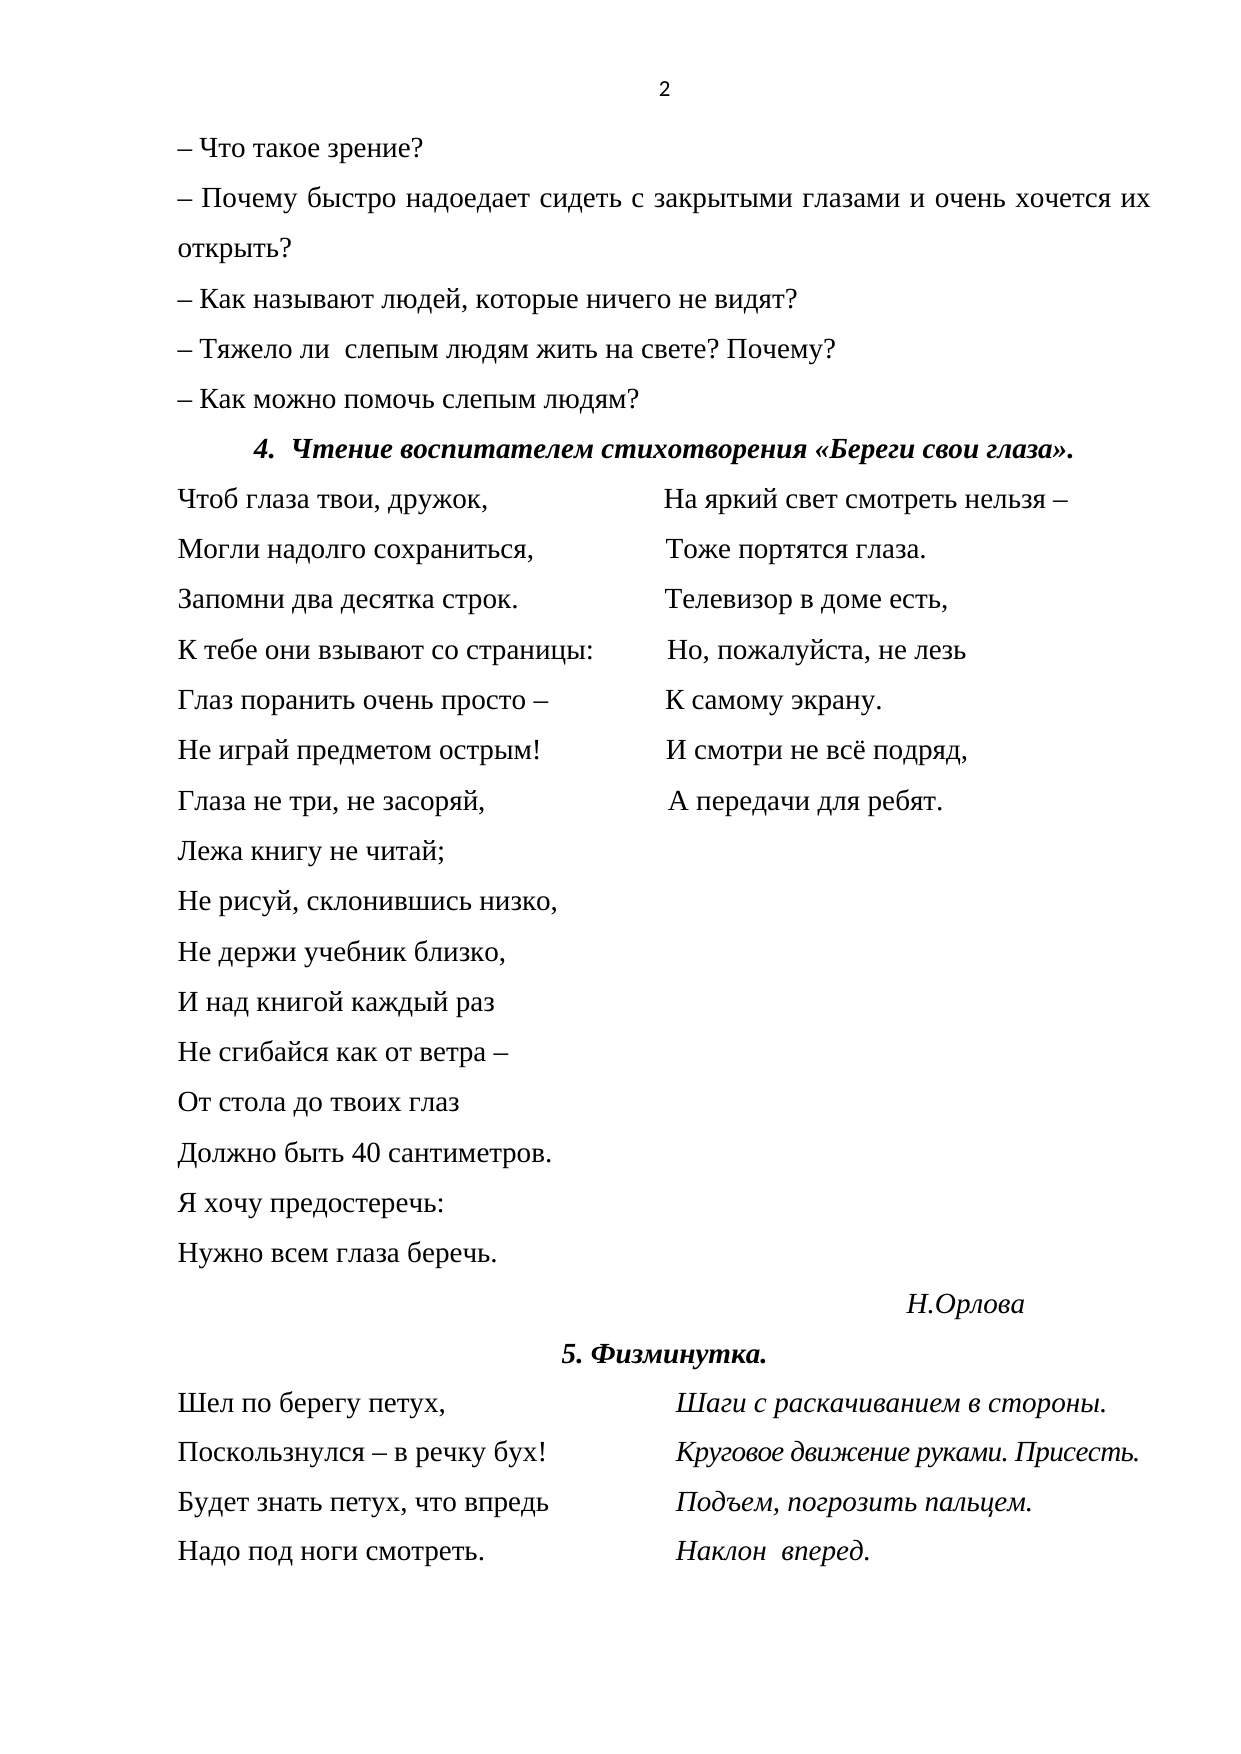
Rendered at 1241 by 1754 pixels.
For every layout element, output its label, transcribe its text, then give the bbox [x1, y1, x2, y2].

text Н.Орлова [177, 1286, 1152, 1319]
table_cell Наклон вперед. [664, 1533, 1163, 1582]
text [177, 130, 1152, 415]
table_cell Круговое движение руками. Присесть. [664, 1435, 1163, 1484]
table_cell Будет знать петух, что впредь [166, 1484, 664, 1533]
table_header Шаги с раскачиванием в стороны. [664, 1385, 1163, 1434]
table_header Шел по берегу петух, [166, 1385, 664, 1434]
table_cell Подъем, погрозить пальцем. [664, 1484, 1163, 1533]
text 4. Чтение воспитателем стихотворения «Береги свои глаза». [177, 432, 1152, 465]
table_cell Надо под ноги смотреть. [166, 1533, 664, 1582]
table_cell Поскользнулся – в речку бух! [166, 1435, 664, 1484]
text 5. Физминутка. [177, 1336, 1152, 1370]
text Чтоб глаза твои, дружок, На яркий свет смотреть нельзя – Могли надолго сохраниться, Тоже портятся глаза. Запомни два десятка строк. Телевизор в доме есть, К тебе они взывают со страницы: Но, пожалуйста, не лезь Глаз поранить очень просто – К самому экрану. Не играй предметом острым! И смотри не всё подряд, Глаза не три, не засоряй, А передачи для ребят. Лежа книгу не читай; [177, 481, 1152, 867]
text Не рисуй, склонившись низко, Не держи учебник близко, И над книгой каждый раз Не сгибайся как от ветра – От стола до твоих глаз Должно быть 40 сантиметров. Я хочу предостеречь: Нужно всем глаза беречь. [177, 883, 1152, 1269]
